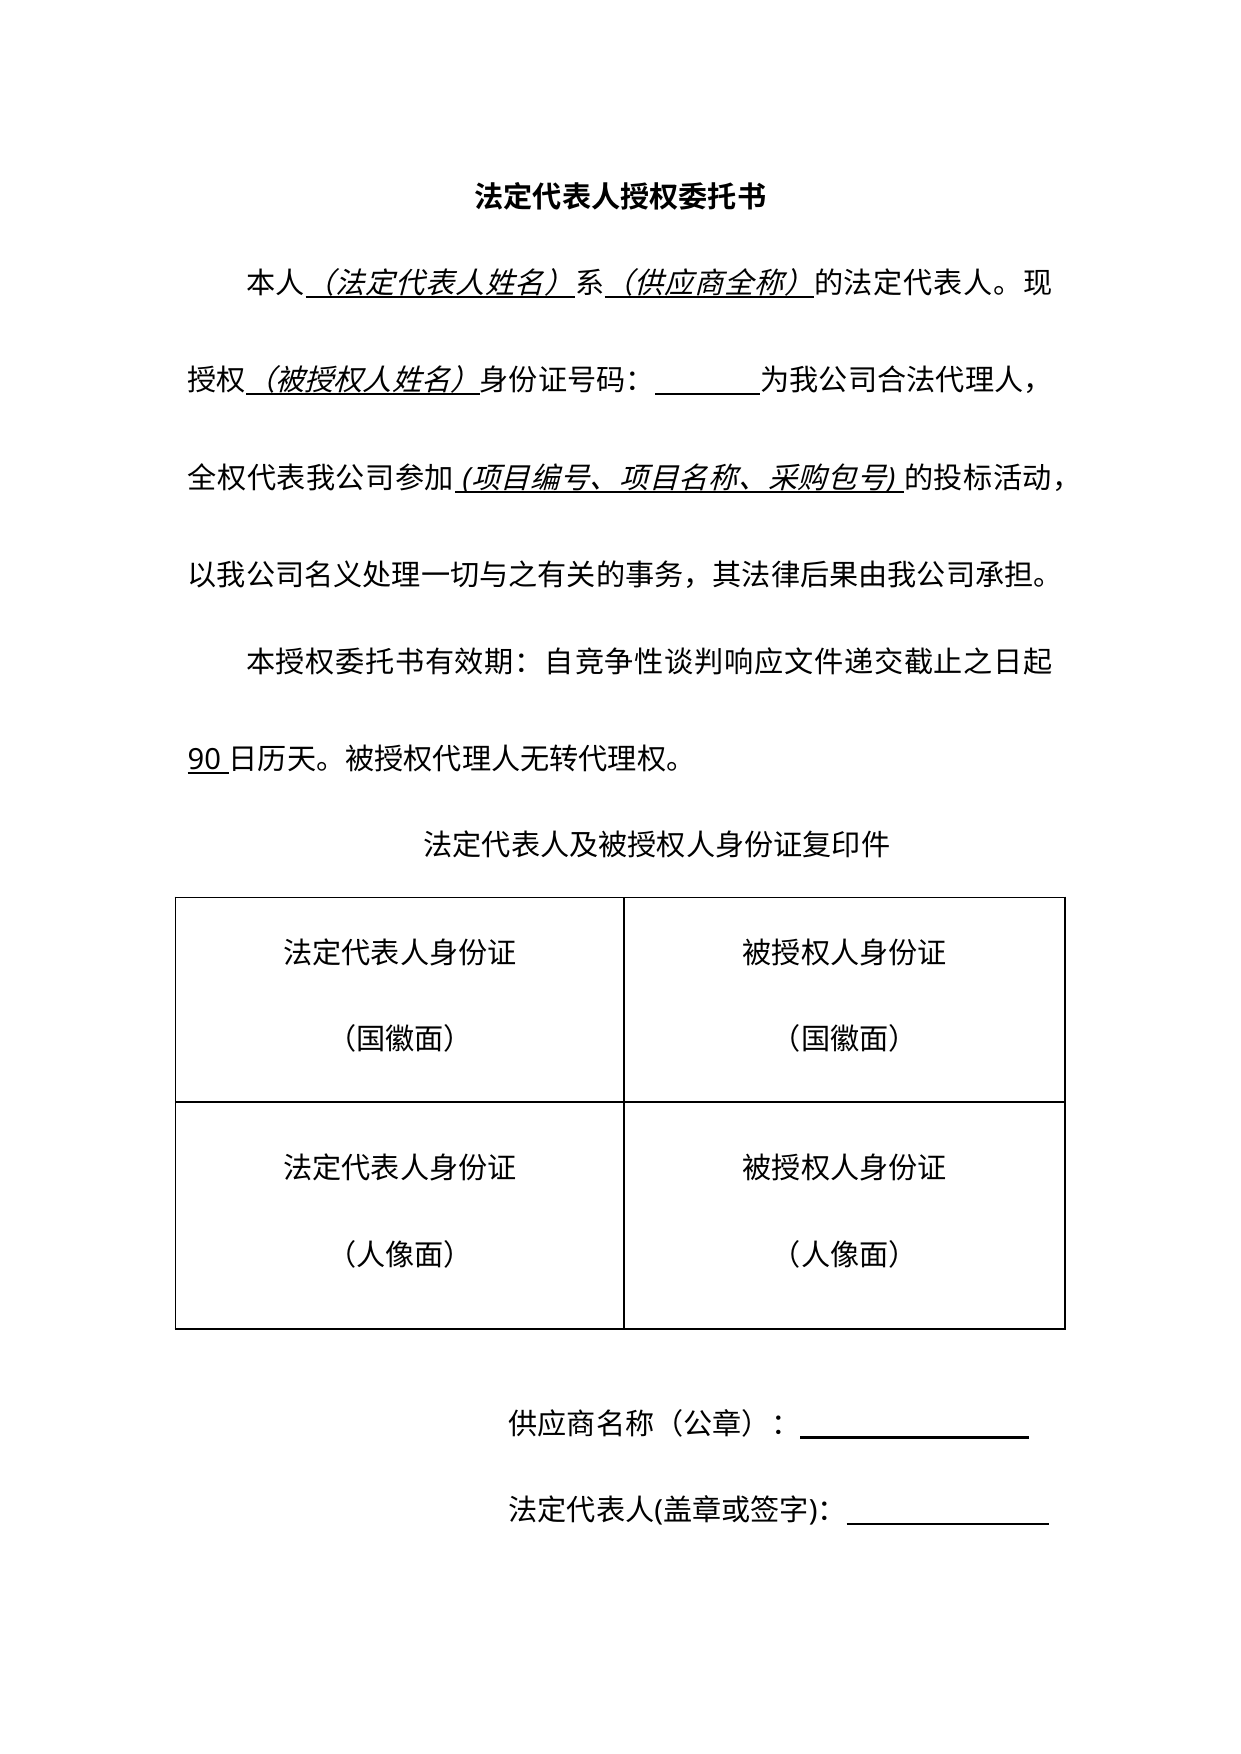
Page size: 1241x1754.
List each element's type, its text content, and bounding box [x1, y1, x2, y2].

table_cell 被授权人身份证 （人像面） [625, 1103, 1064, 1328]
text 本授权委托书有效期：自竞争性谈判响应文件递交截止之日起 90 日历天。被授权代理人无转代理权。 [187, 627, 1053, 789]
table_cell 法定代表人身份证 （人像面） [176, 1103, 623, 1328]
table_header 法定代表人身份证 （国徽面） [176, 898, 623, 1101]
table_header 被授权人身份证 （国徽面） [625, 898, 1064, 1101]
text 法定代表人(盖章或签字)： [187, 1475, 1053, 1540]
text 法定代表人及被授权人身份证复印件 [187, 810, 1053, 875]
text 供应商名称（公章）： [187, 1389, 1053, 1454]
text 法定代表人授权委托书 [187, 162, 1053, 227]
text 本人（法定代表人姓名）系（供应商全称）的法定代表人。现授权（被授权人姓名）身份证号码： 为我公司合法代理人，全权代表我公司参加 (项目编号、项目名称、采购包号) 的投标活动，以我公司名义处理一切与之有关的事务，其法律后果由我公司承担。 [187, 248, 1053, 606]
